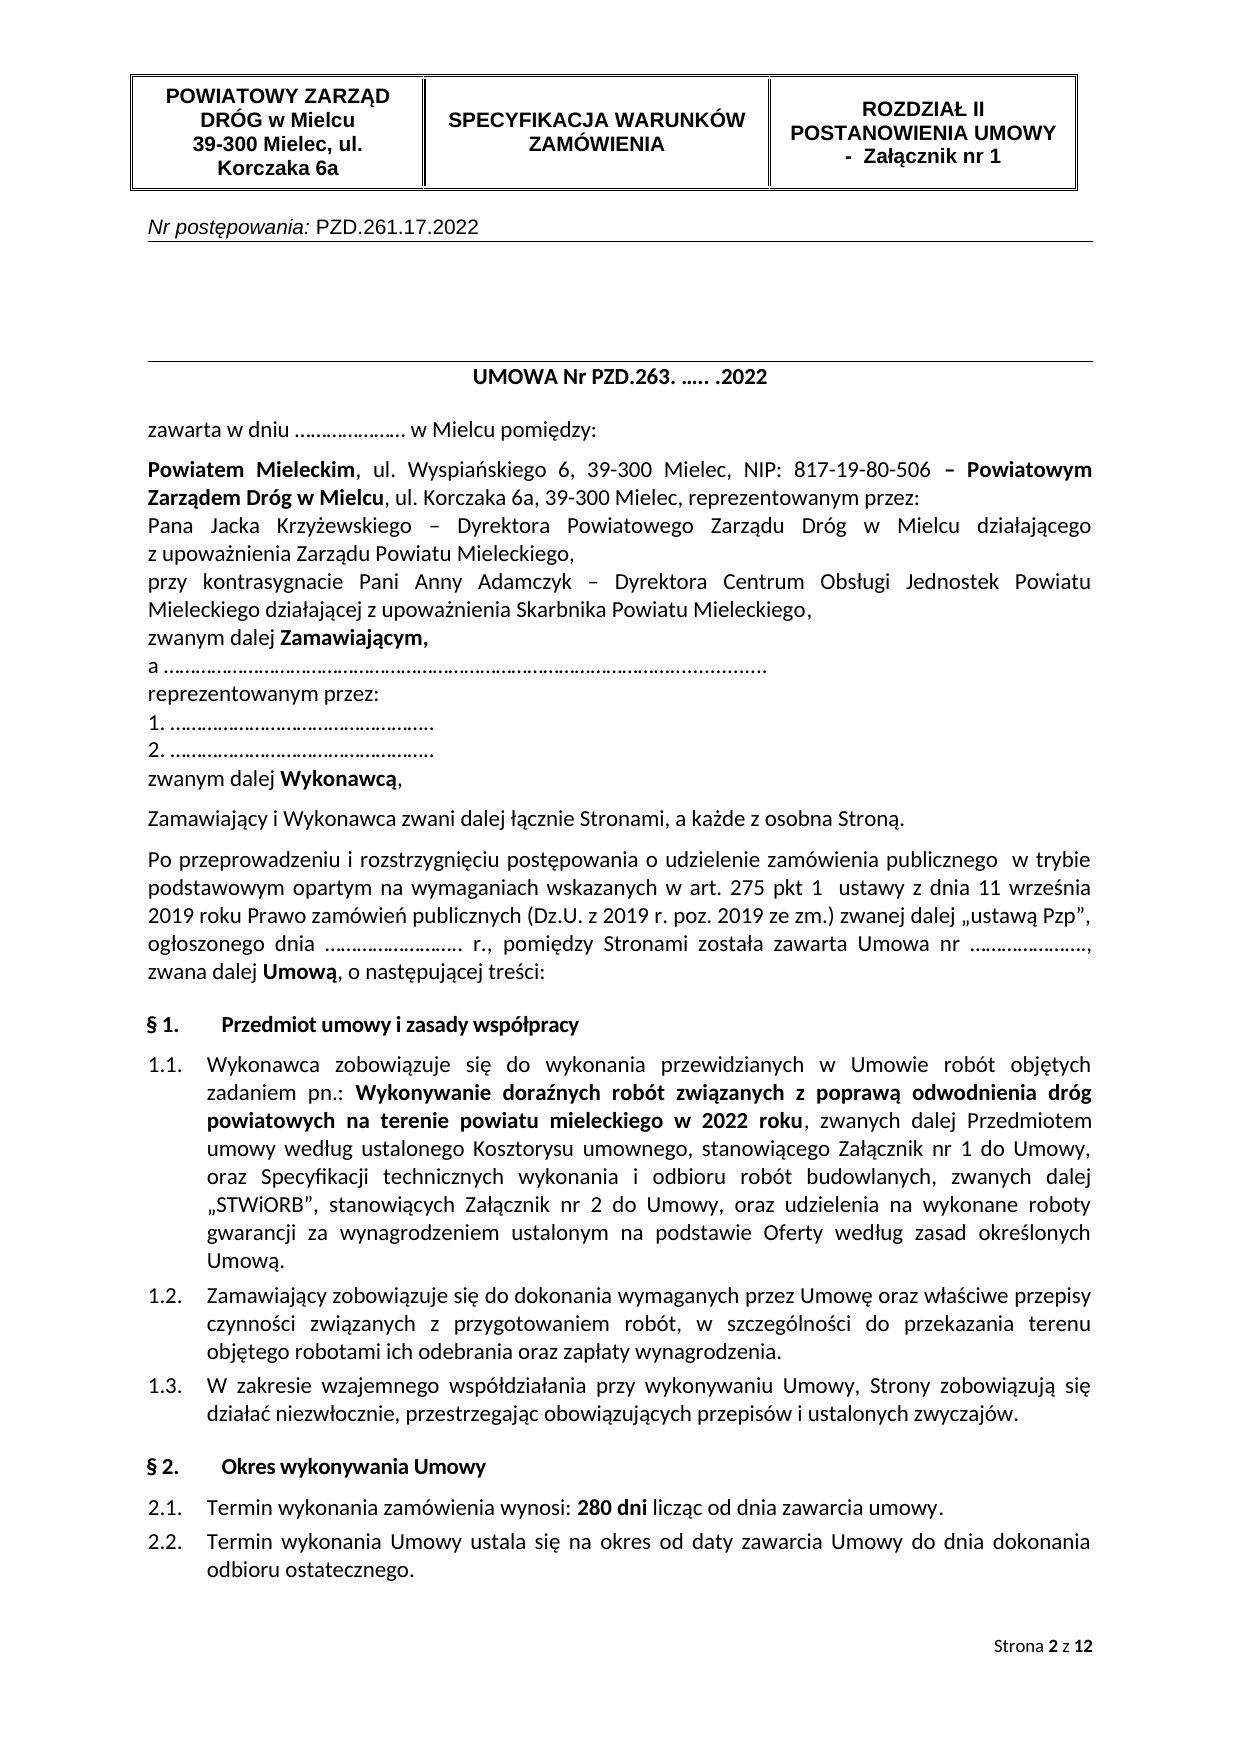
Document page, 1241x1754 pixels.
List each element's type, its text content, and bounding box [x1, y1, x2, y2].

text UMOWA Nr PZD.263. ….. .2022 [148, 362, 1093, 390]
text a ……………………………………………………………………………………................. [148, 652, 1093, 679]
text Powiatem Mieleckim, ul. Wyspiańskiego 6, 39-300 Mielec, NIP: 817-19-80-506 – Powiatowym Zarządem Dróg w Mielcu, ul. Korczaka 6a, 39-300 Mielec, reprezentowanym przez: [148, 455, 1093, 511]
subtitle Wykonawca zobowiązuje się do wykonania przewidzianych w Umowie robót objętych zadaniem pn.: Wykonywanie doraźnych robót związanych z poprawą odwodnienia dróg powiatowych na terenie powiatu mieleckiego w 2022 roku, zwanych dalej Przedmiotem umowy według ustalonego Kosztorysu umownego, stanowiącego Załącznik nr 1 do Umowy, oraz Specyfikacji technicznych wykonania i odbioru robót budowlanych, zwanych dalej „STWiORB”, stanowiących Załącznik nr 2 do Umowy, oraz udzielenia na wykonane roboty gwarancji za wynagrodzeniem ustalonym na podstawie Oferty według zasad określonych Umową. [148, 1050, 1093, 1274]
text zwanym dalej Zamawiającym, [148, 623, 1093, 652]
subtitle W zakresie wzajemnego współdziałania przy wykonywaniu Umowy, Strony zobowiązują się działać niezwłocznie, przestrzegając obowiązujących przepisów i ustalonych zwyczajów. [148, 1371, 1093, 1427]
subtitle Przedmiot umowy i zasady współpracy [162, 1010, 1093, 1038]
text 1. ………………………………………….. [148, 708, 1093, 736]
subtitle Termin wykonania zamówienia wynosi: 280 dni licząc od dnia zawarcia umowy. [148, 1493, 1093, 1521]
subtitle Zamawiający zobowiązuje się do dokonania wymaganych przez Umowę oraz właściwe przepisy czynności związanych z przygotowaniem robót, w szczególności do przekazania terenu objętego robotami ich odebrania oraz zapłaty wynagrodzenia. [148, 1281, 1093, 1365]
text 2. ………………………………………….. [148, 736, 1093, 764]
text zawarta w dniu ………………… w Mielcu pomiędzy: [148, 415, 1093, 443]
text Zamawiający i Wykonawca zwani dalej łącznie Stronami, a każde z osobna Stroną. [148, 804, 1093, 832]
text przy kontrasygnacie Pani Anny Adamczyk – Dyrektora Centrum Obsługi Jednostek Powiatu Mieleckiego działającej z upoważnienia Skarbnika Powiatu Mieleckiego, [148, 567, 1093, 623]
text Po przeprowadzeniu i rozstrzygnięciu postępowania o udzielenie zamówienia publicznego w trybie podstawowym opartym na wymaganiach wskazanych w art. 275 pkt 1 ustawy z dnia 11 września 2019 roku Prawo zamówień publicznych (Dz.U. z 2019 r. poz. 2019 ze zm.) zwanej dalej „ustawą Pzp”, ogłoszonego dnia …………………….. r., pomiędzy Stronami została zawarta Umowa nr …………………., zwana dalej Umową, o następującej treści: [148, 845, 1093, 985]
subtitle Okres wykonywania Umowy [162, 1452, 1093, 1480]
text reprezentowanym przez: [148, 679, 1093, 708]
subtitle Termin wykonania Umowy ustala się na okres od daty zawarcia Umowy do dnia dokonania odbioru ostatecznego. [148, 1527, 1093, 1583]
text zwanym dalej Wykonawcą, [148, 764, 1093, 792]
text Pana Jacka Krzyżewskiego – Dyrektora Powiatowego Zarządu Dróg w Mielcu działającego z upoważnienia Zarządu Powiatu Mieleckiego, [148, 511, 1093, 567]
